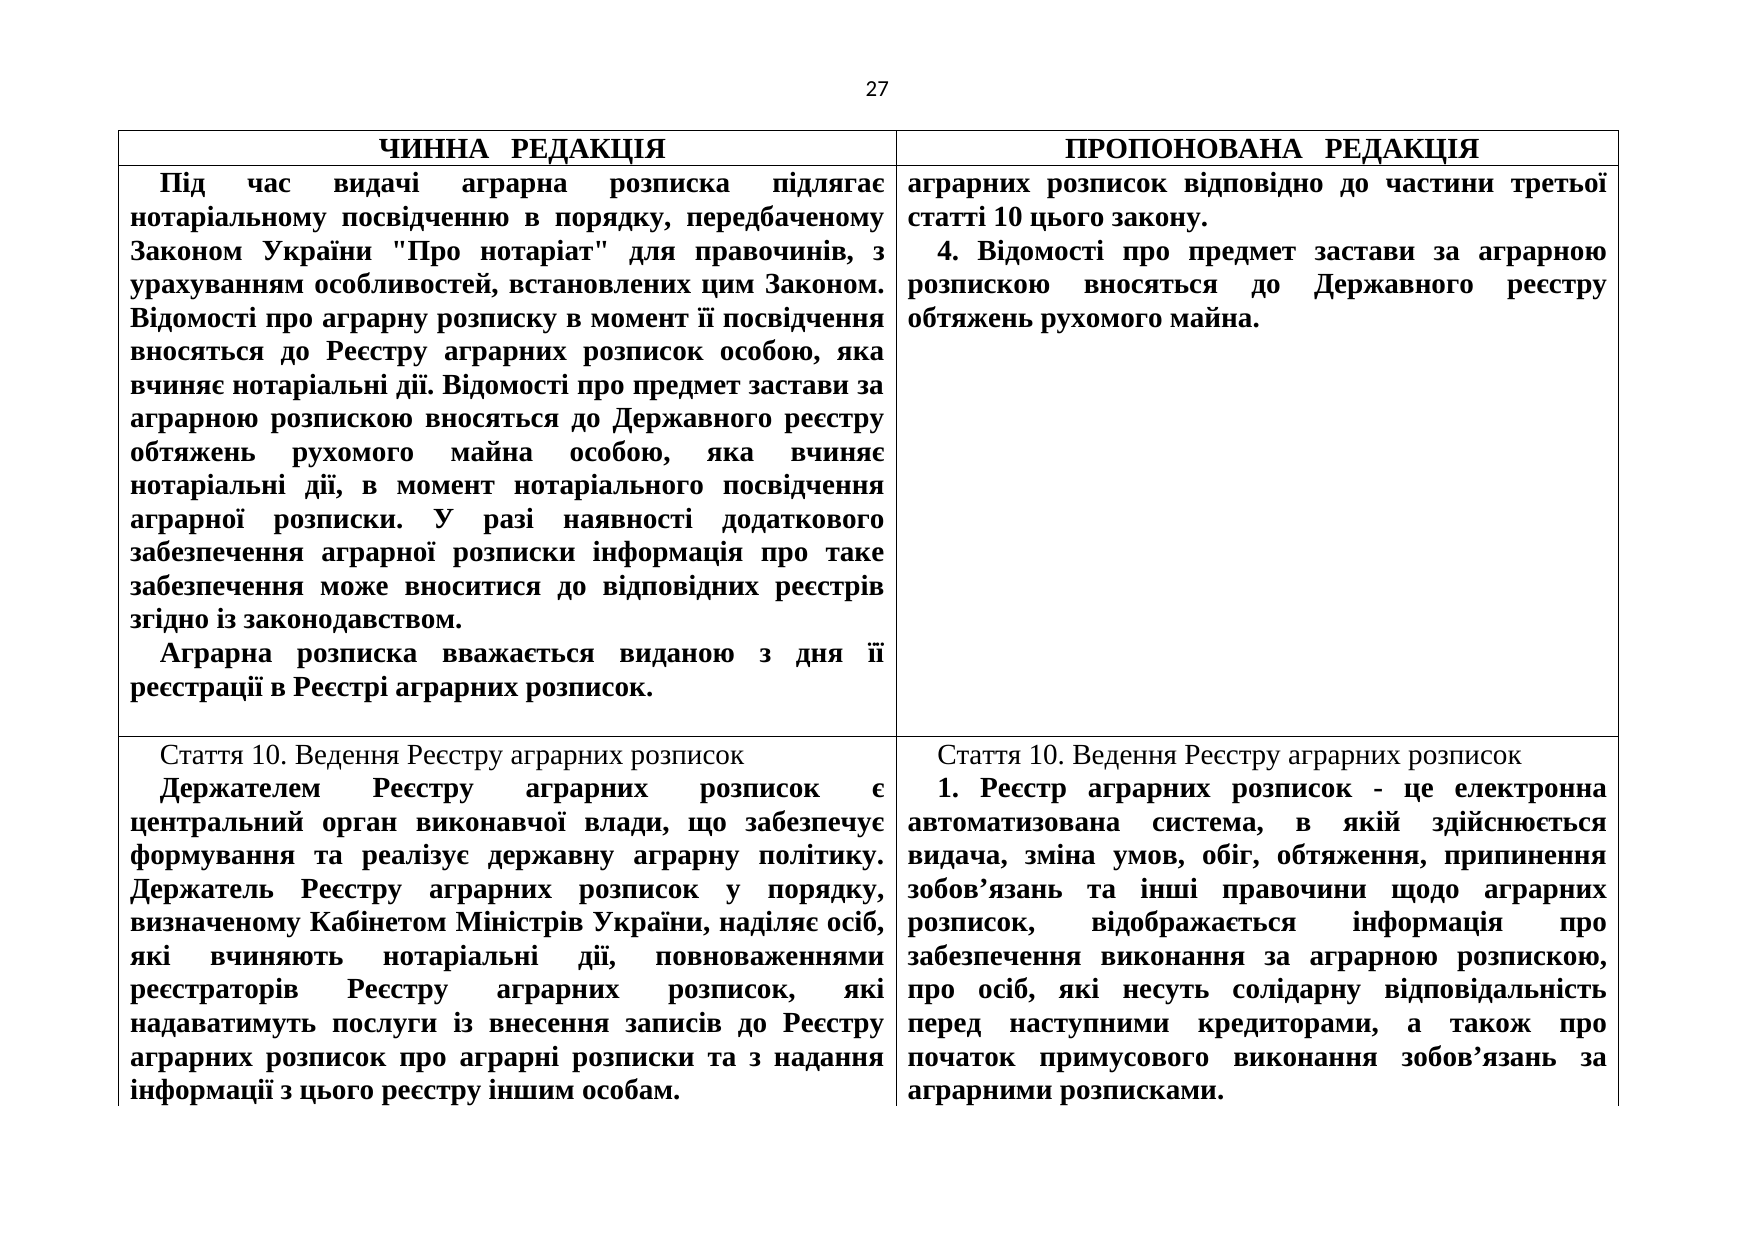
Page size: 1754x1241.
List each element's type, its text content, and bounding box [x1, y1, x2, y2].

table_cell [897, 166, 1618, 736]
table_header ЧИННА РЕДАКЦІЯ [119, 131, 896, 164]
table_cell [119, 166, 896, 736]
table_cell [119, 737, 896, 1106]
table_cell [897, 737, 1618, 1106]
table_header ПРОПОНОВАНА РЕДАКЦІЯ [897, 131, 1618, 164]
